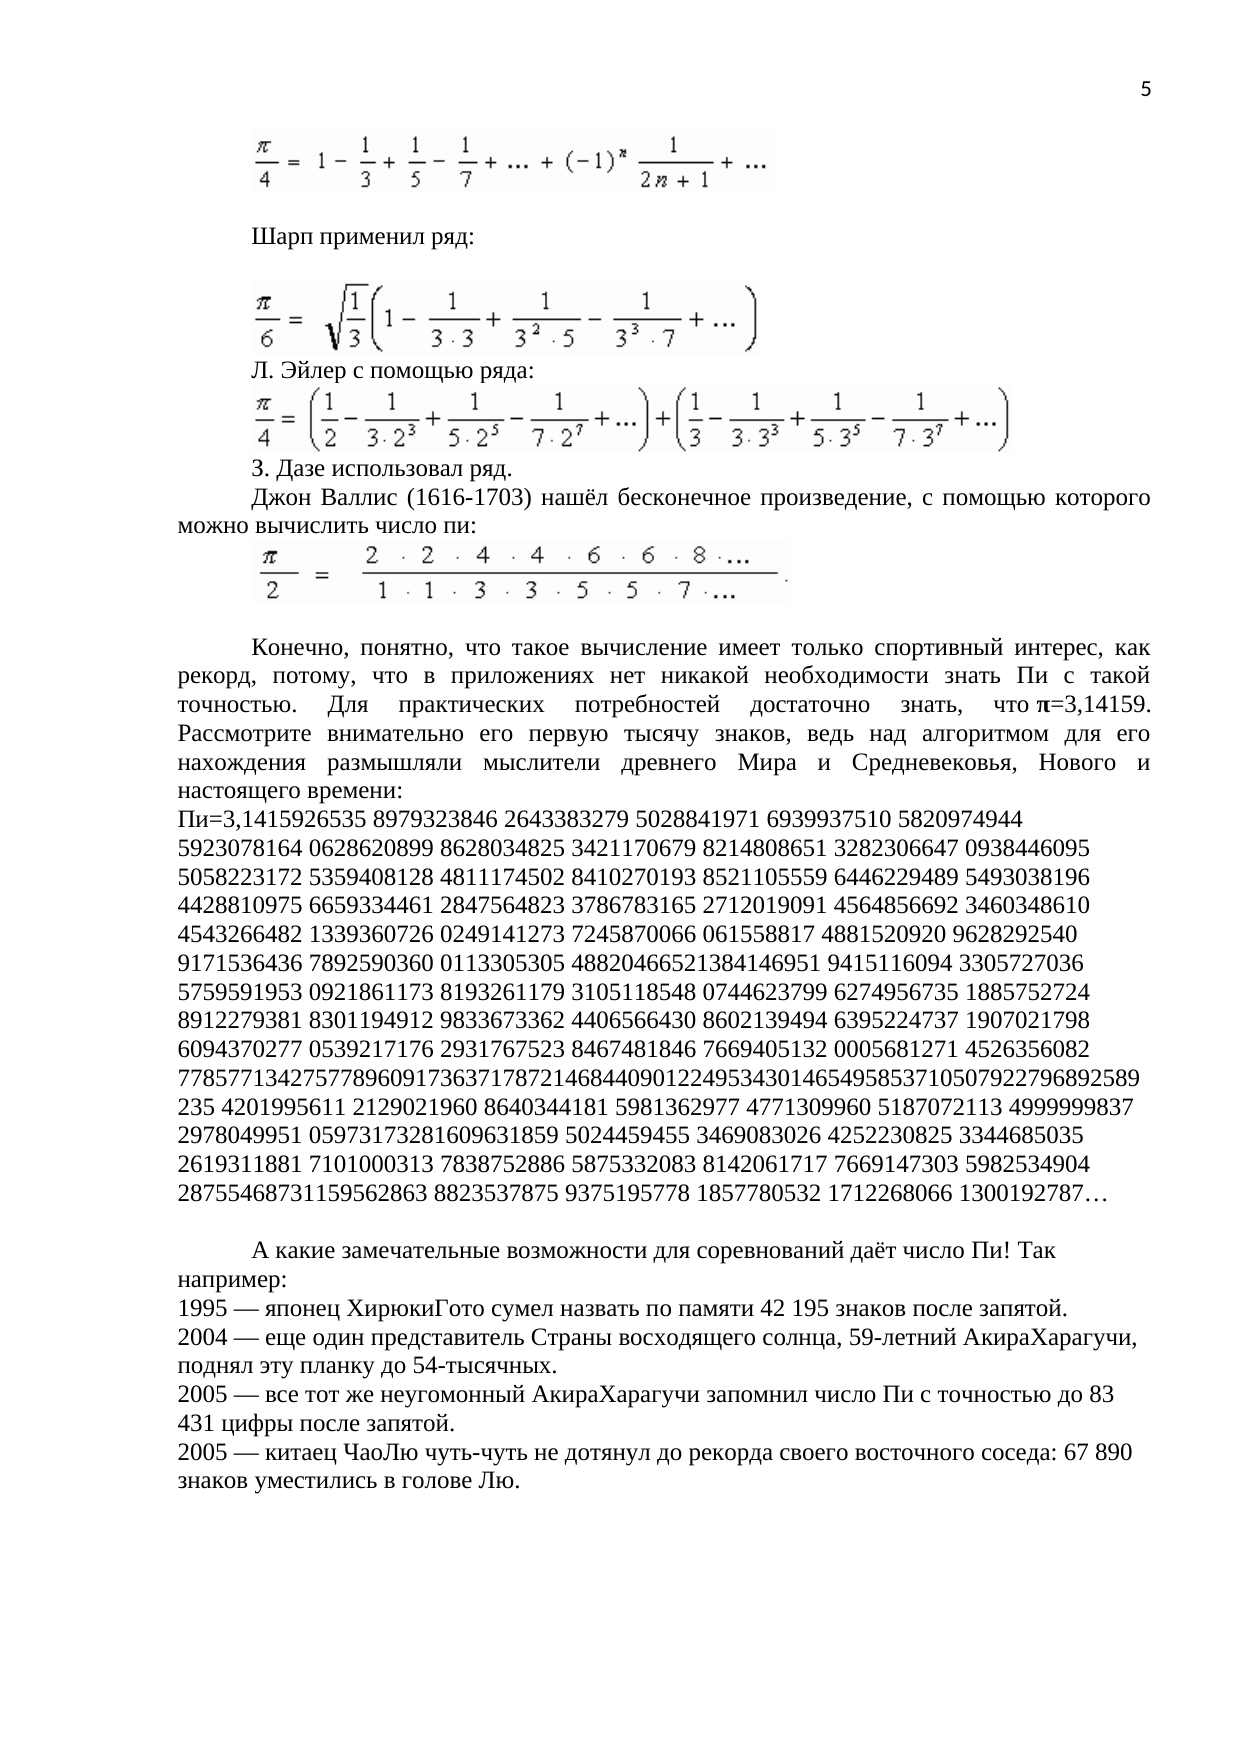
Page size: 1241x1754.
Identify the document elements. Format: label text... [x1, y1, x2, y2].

text А какие замечательные возможности для соревнований даёт число Пи! Так например: 1995 — японец ХирюкиГото сумел назвать по памяти 42 195 знаков после запятой. 2004 — еще один представитель Страны восходящего солнца, 59-летний АкираХарагучи, поднял эту планку до 54-тысячных. 2005 — все тот же неугомонный АкираХарагучи запомнил число Пи с точностью до 83 431 цифры после запятой. 2005 — китаец ЧаоЛю чуть-чуть не дотянул до рекорда своего восточного соседа: 67 890 знаков уместились в голове Лю. [177, 1207, 1152, 1523]
text З. Дазе использовал ряд. [177, 453, 1152, 482]
text Шарп применил ряд: [177, 221, 1152, 249]
picture [251, 129, 778, 192]
text Джон Валлис (1616-1703) нашёл бесконечное произведение, с помощью которого можно вычислить число пи: [177, 482, 1152, 539]
picture [251, 383, 1013, 453]
picture [251, 278, 761, 355]
text Л. Эйлер с помощью ряда: [177, 355, 1152, 383]
text Конечно, понятно, что такое вычисление имеет только спортивный интерес, как рекорд, потому, что в приложениях нет никакой необходимости знать Пи с такой точностью. Для практических потребностей достаточно знать, что π=3,14159. Рассмотрите внимательно его первую тысячу знаков, ведь над алгоритмом для его нахождения размышляли мыслители древнего Мира и Средневековья, Нового и настоящего времени: [177, 632, 1152, 804]
picture [251, 539, 792, 603]
text Пи=3,1415926535 8979323846 2643383279 5028841971 6939937510 5820974944 5923078164 0628620899 8628034825 3421170679 8214808651 3282306647 0938446095 5058223172 5359408128 4811174502 8410270193 8521105559 6446229489 5493038196 4428810975 6659334461 2847564823 3786783165 2712019091 4564856692 3460348610 4543266482 1339360726 0249141273 7245870066 061558817 4881520920 9628292540 9171536436 7892590360 0113305305 48820466521384146951 9415116094 3305727036 5759591953 0921861173 8193261179 3105118548 0744623799 6274956735 1885752724 8912279381 8301194912 9833673362 4406566430 8602139494 6395224737 1907021798 6094370277 0539217176 2931767523 8467481846 7669405132 0005681271 4526356082 77857713427577896091736371787214684409012249534301465495853710507922796892589235 4201995611 2129021960 8640344181 5981362977 4771309960 5187072113 4999999837 2978049951 05973173281609631859 5024459455 3469083026 4252230825 3344685035 2619311881 7101000313 7838752886 5875332083 8142061717 7669147303 5982534904 28755468731159562863 8823537875 9375195778 1857780532 1712268066 1300192787… [177, 804, 1152, 1207]
